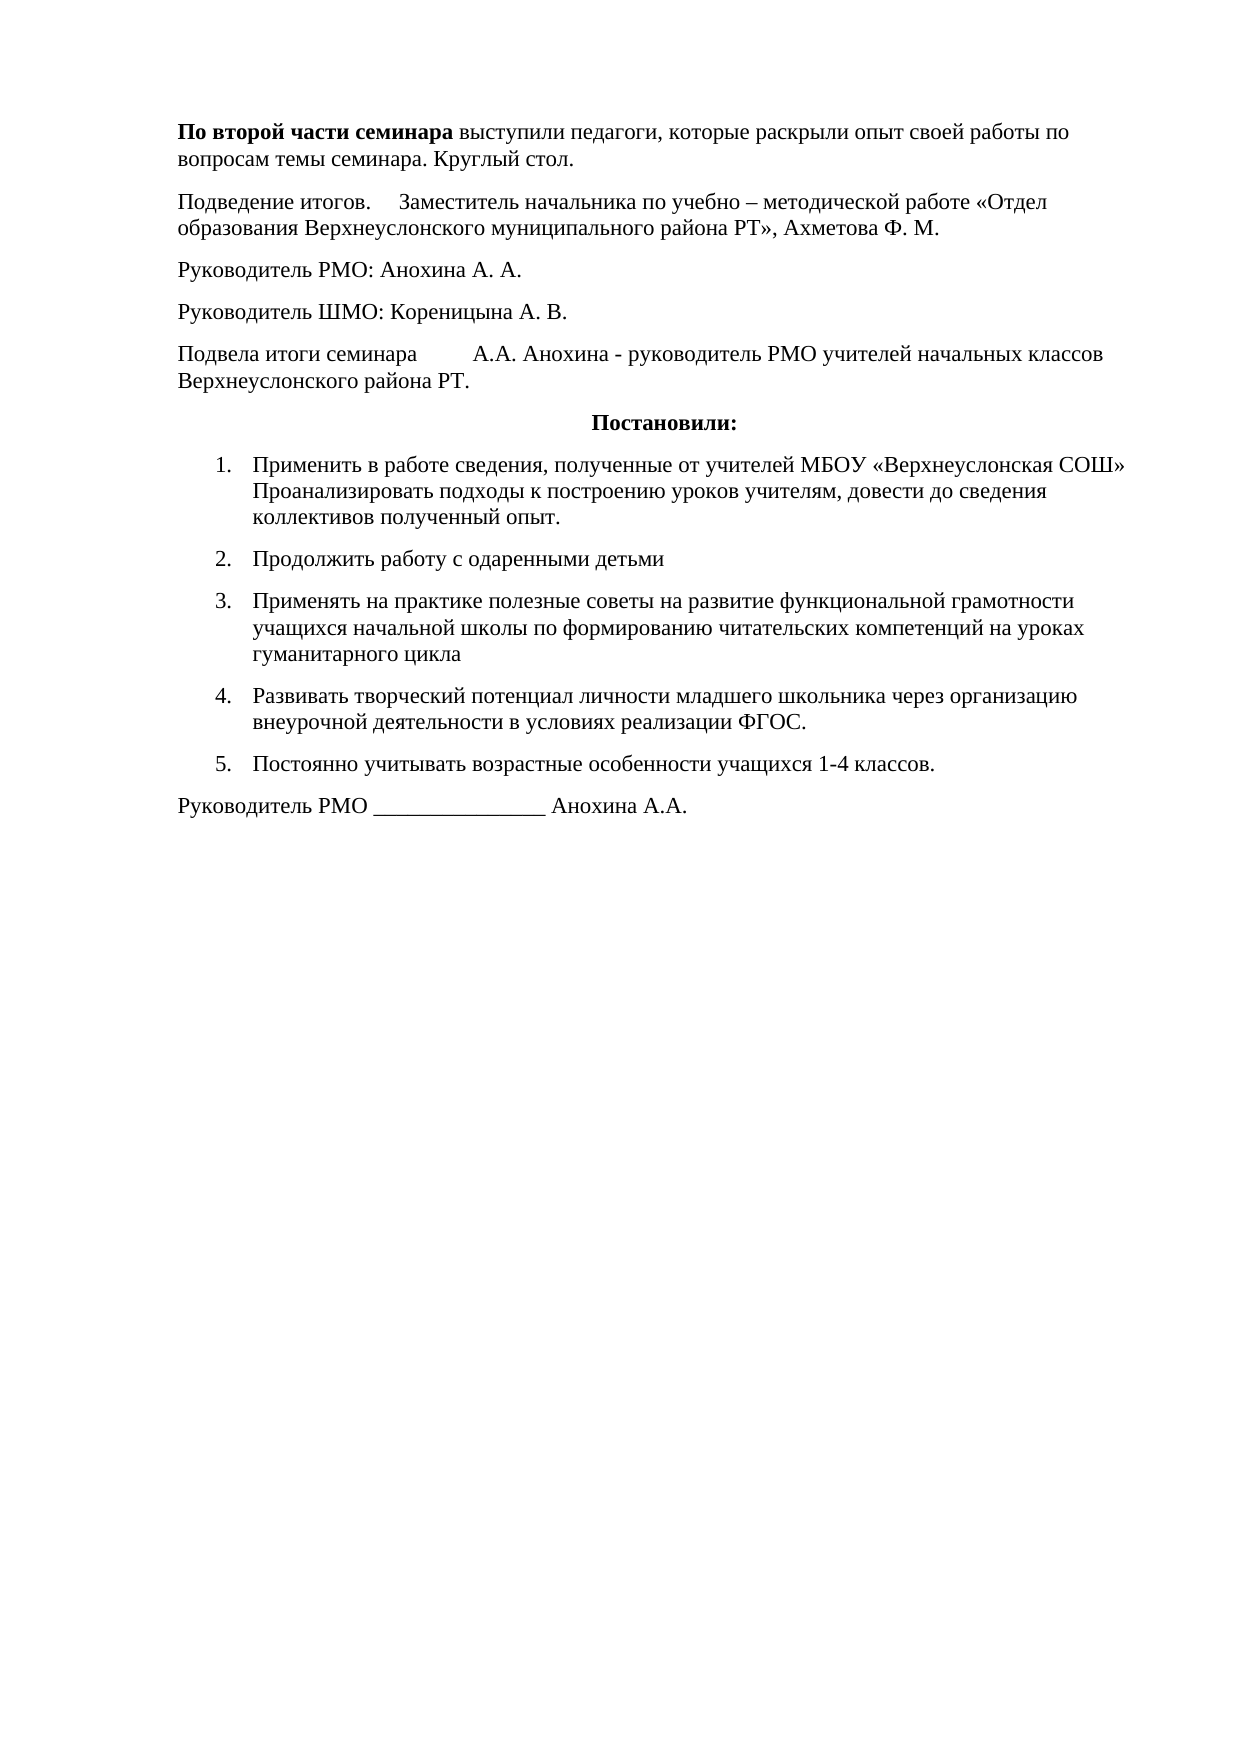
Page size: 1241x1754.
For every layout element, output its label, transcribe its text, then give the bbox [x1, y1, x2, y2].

list Постоянно учитывать возрастные особенности учащихся 1-4 классов. [215, 750, 1152, 777]
text Руководитель РМО: Анохина А. А. [177, 256, 1152, 283]
list Применять на практике полезные советы на развитие функциональной грамотности учащихся начальной школы по формированию читательских компетенций на уроках гуманитарного цикла [215, 587, 1152, 666]
text Подведение итогов. Заместитель начальника по учебно – методической работе «Отдел образования Верхнеуслонского муниципального района РТ», Ахметова Ф. М. [177, 188, 1152, 241]
list Продолжить работу с одаренными детьми [215, 545, 1152, 572]
list Развивать творческий потенциал личности младшего школьника через организацию внеурочной деятельности в условиях реализации ФГОС. [215, 682, 1152, 735]
text Руководитель ШМО: Кореницына А. В. [177, 298, 1152, 325]
text Руководитель РМО _______________ Анохина А.А. [177, 792, 1152, 819]
list Применить в работе сведения, полученные от учителей МБОУ «Верхнеуслонская СОШ» Проанализировать подходы к построению уроков учителям, довести до сведения коллективов полученный опыт. [215, 451, 1152, 530]
text По второй части семинара выступили педагоги, которые раскрыли опыт своей работы по вопросам темы семинара. Круглый стол. [177, 118, 1152, 172]
text Подвела итоги семинара А.А. Анохина - руководитель РМО учителей начальных классов Верхнеуслонского района РТ. [177, 340, 1152, 393]
text Постановили: [177, 409, 1152, 435]
